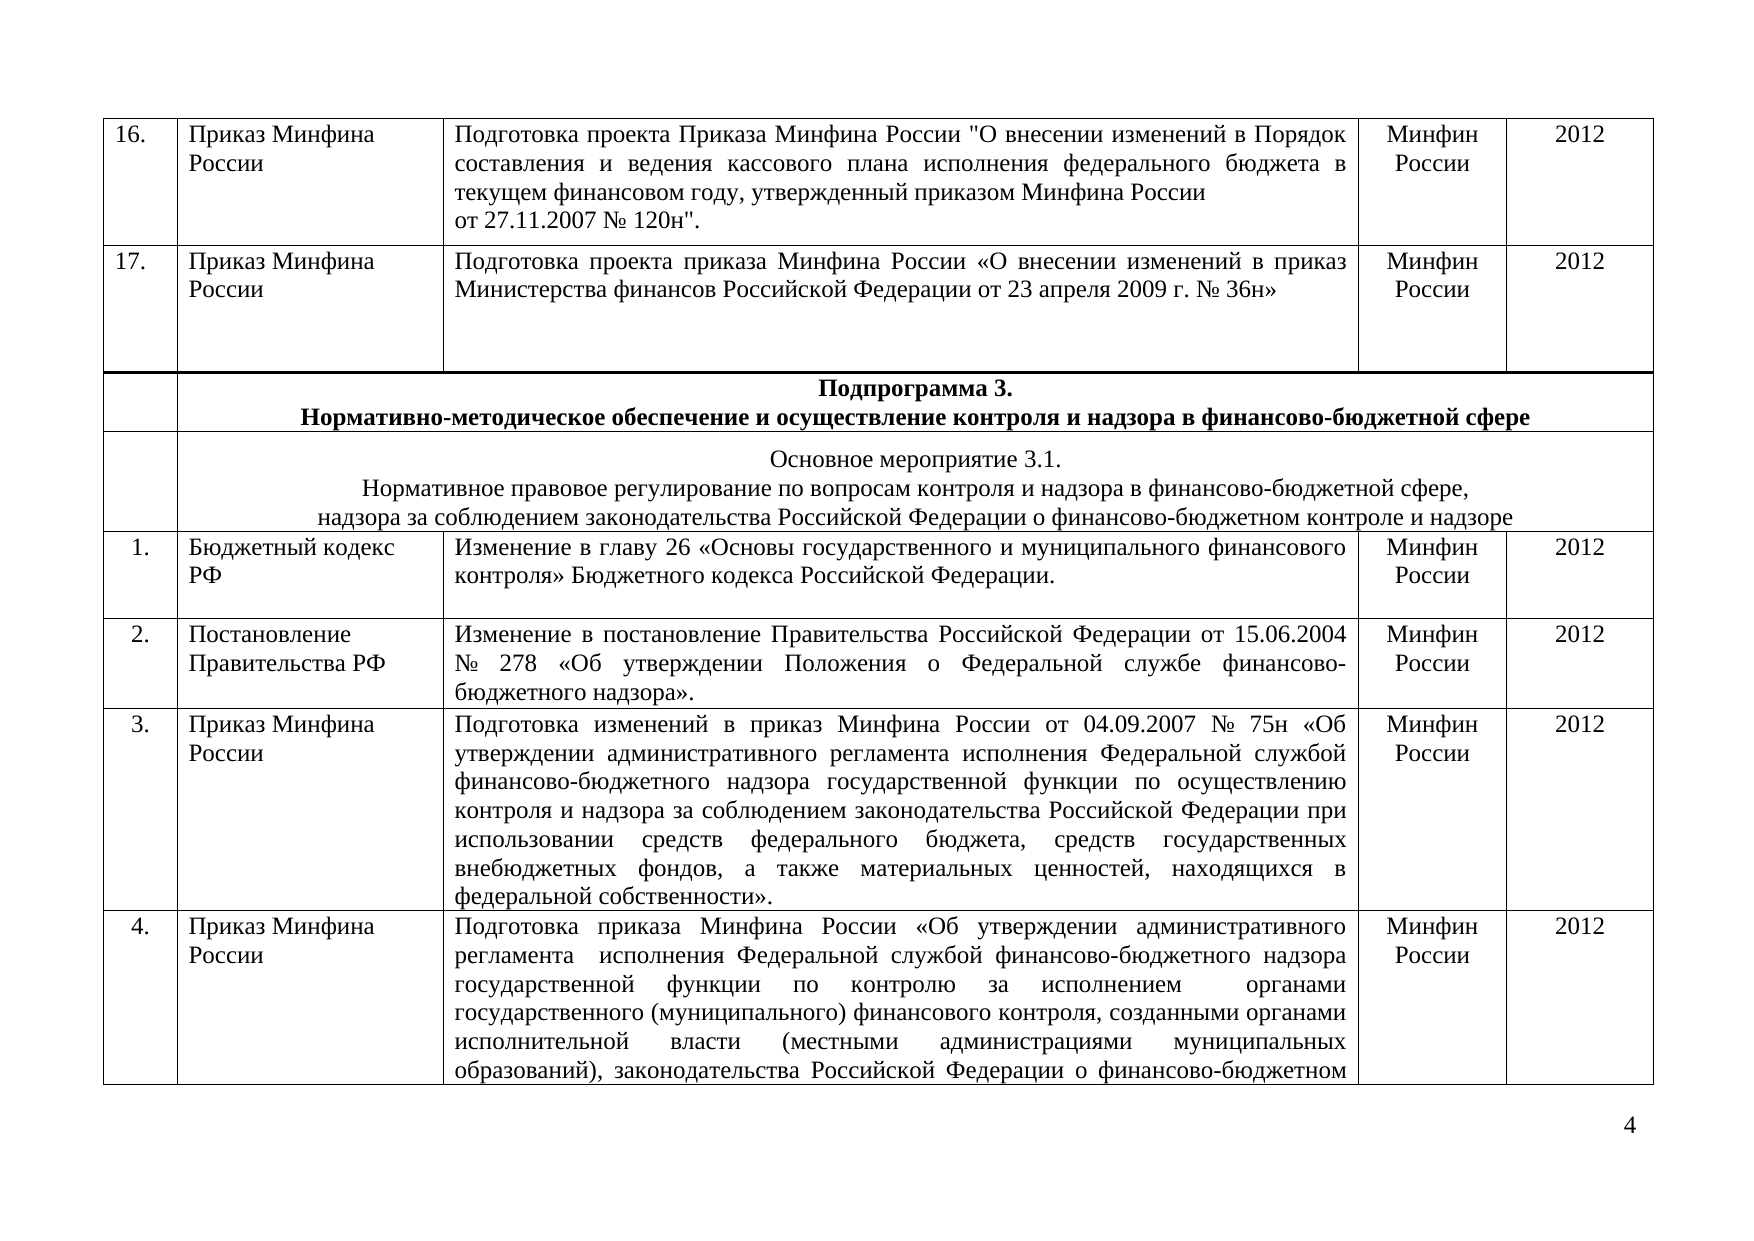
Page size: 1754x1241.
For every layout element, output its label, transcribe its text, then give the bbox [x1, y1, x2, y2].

table_cell 2012 [1507, 619, 1653, 708]
table_cell Подготовка проекта приказа Минфина России «О внесении изменений в приказ Министерства финансов Российской Федерации от 23 апреля 2009 г. № 36н» [444, 246, 1358, 371]
table_cell 2012 [1507, 119, 1653, 245]
table_cell [104, 432, 177, 531]
table_cell 2012 [1507, 246, 1653, 371]
table_cell 16. [104, 119, 177, 245]
table_cell Бюджетный кодекс РФ [178, 532, 443, 618]
table_header [104, 374, 177, 431]
table_cell Минфин России [1359, 709, 1506, 910]
table_cell Минфин России [1359, 246, 1506, 371]
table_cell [178, 911, 443, 1084]
table_cell Приказ Минфина России [178, 709, 443, 910]
table_cell Приказ Минфина России [178, 246, 443, 371]
table_cell Минфин России [1359, 532, 1506, 618]
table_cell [444, 911, 1358, 1084]
table_header Подпрограмма 3. Нормативно-методическое обеспечение и осуществление контроля и надзора в финансово-бюджетной сфере [178, 374, 1653, 431]
table_cell 17. [104, 246, 177, 371]
table_cell 4. [104, 911, 177, 1084]
table_cell 2012 [1507, 532, 1653, 618]
table_cell Изменение в главу 26 «Основы государственного и муниципального финансового контроля» Бюджетного кодекса Российской Федерации. [444, 532, 1358, 618]
table_cell Основное мероприятие 3.1. Нормативное правовое регулирование по вопросам контроля и надзора в финансово-бюджетной сфере, надзора за соблюдением законодательства Российской Федерации о финансово-бюджетном контроле и надзоре [178, 432, 1653, 531]
table_cell Подготовка изменений в приказ Минфина России от 04.09.2007 № 75н «Об утверждении административного регламента исполнения Федеральной службой финансово-бюджетного надзора государственной функции по осуществлению контроля и надзора за соблюдением законодательства Российской Федерации при использовании средств федерального бюджета, средств государственных внебюджетных фондов, а также материальных ценностей, находящихся в федеральной собственности». [444, 709, 1358, 910]
table_cell 2012 [1507, 709, 1653, 910]
table_cell Приказ Минфина России [178, 119, 443, 245]
table_cell Постановление Правительства РФ [178, 619, 443, 708]
table_cell 2. [104, 619, 177, 708]
table_cell Подготовка проекта Приказа Минфина России "О внесении изменений в Порядок составления и ведения кассового плана исполнения федерального бюджета в текущем финансовом году, утвержденный приказом Минфина России от 27.11.2007 № 120н". [444, 119, 1358, 245]
table_cell Минфин России [1359, 119, 1506, 245]
table_cell Минфин России [1359, 911, 1506, 1084]
table_cell Изменение в постановление Правительства Российской Федерации от 15.06.2004 № 278 «Об утверждении Положения о Федеральной службе финансово-бюджетного надзора». [444, 619, 1358, 708]
table_cell 3. [104, 709, 177, 910]
table_cell 2012 [1507, 911, 1653, 1084]
table_cell 1. [104, 532, 177, 618]
table_cell Минфин России [1359, 619, 1506, 708]
